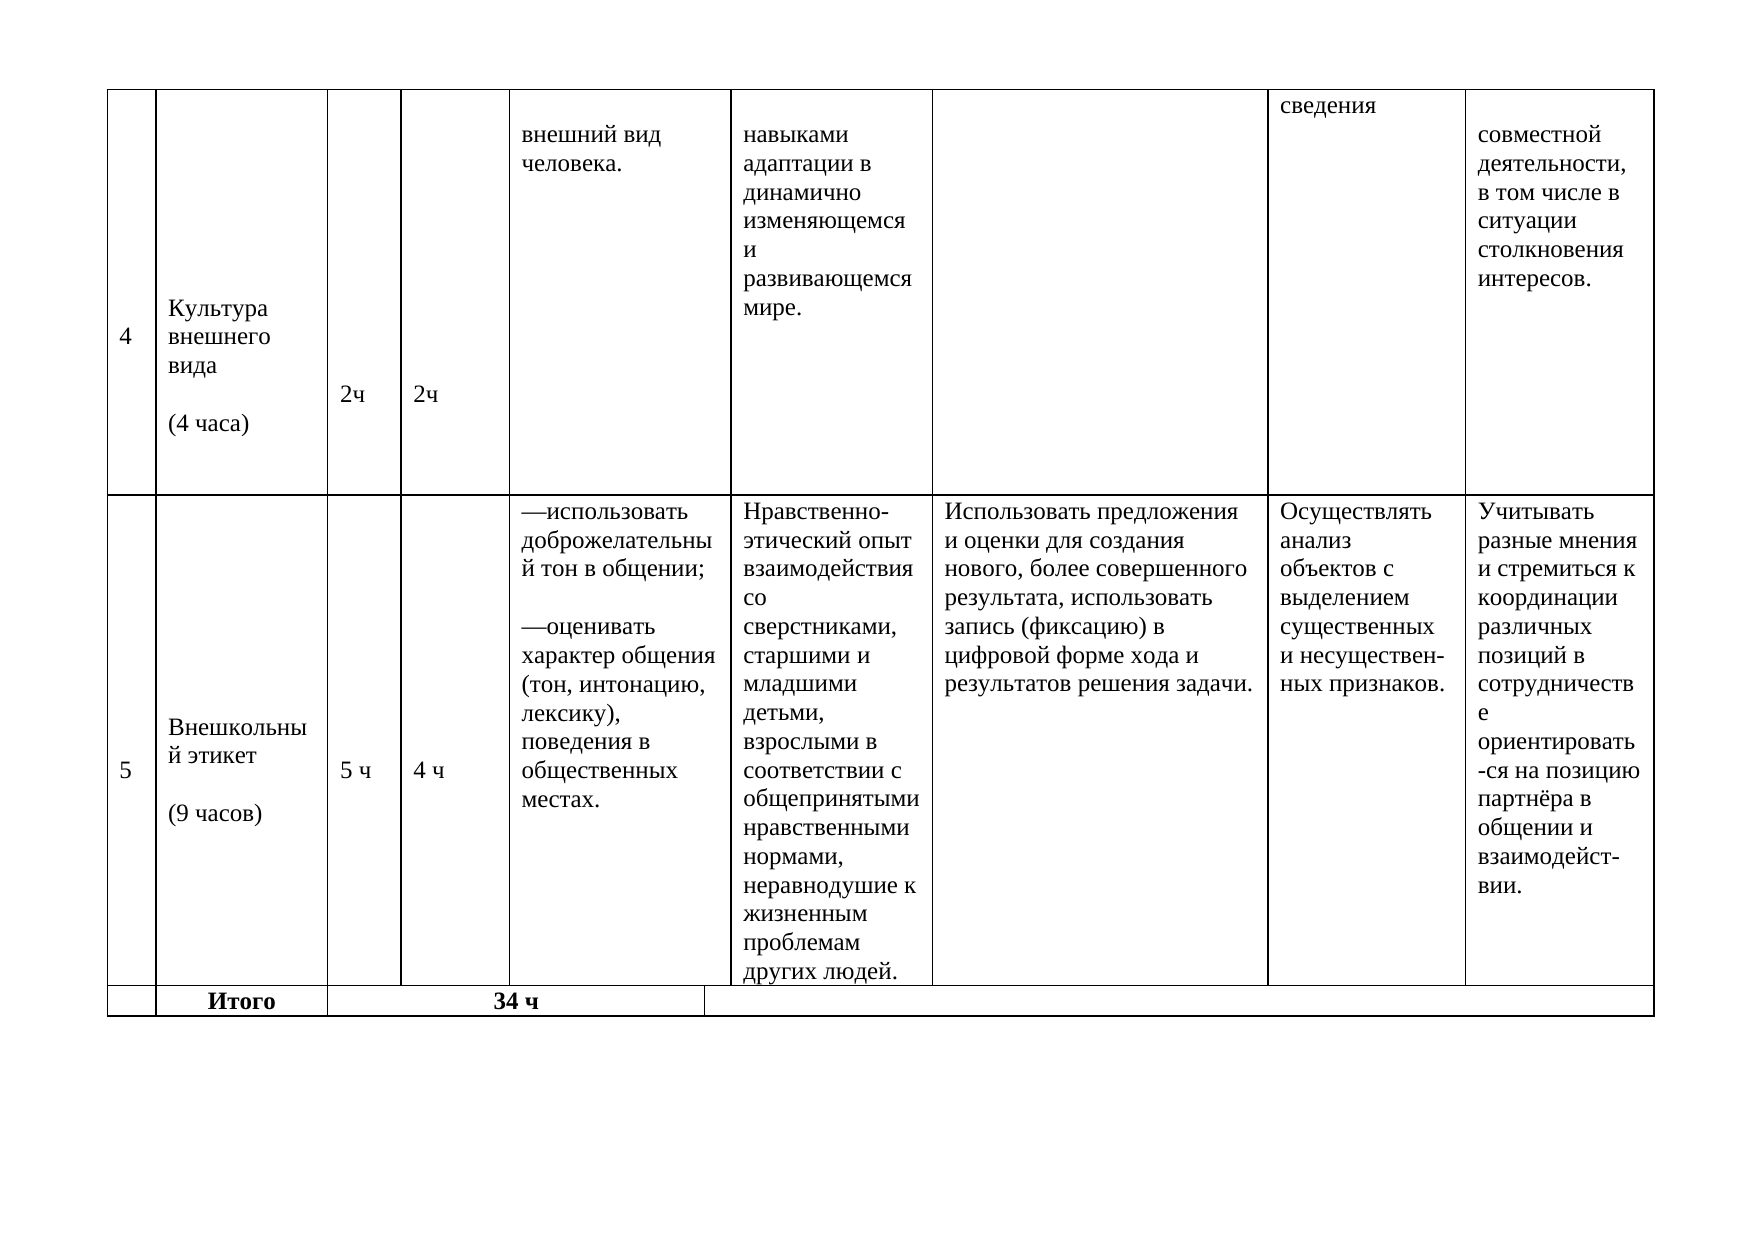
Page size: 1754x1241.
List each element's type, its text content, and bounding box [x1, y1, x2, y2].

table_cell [1466, 90, 1653, 494]
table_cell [510, 90, 730, 494]
table_cell [705, 986, 1653, 1015]
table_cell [933, 90, 1267, 494]
table_cell 5 [108, 496, 155, 985]
table_cell Использовать предложения и оценки для создания нового, более совершенного результата, использовать запись (фиксацию) в цифровой форме хода и результатов решения задачи. [933, 496, 1267, 985]
table_cell —использовать доброжелательный тон в общении; —оценивать характер общения (тон, интонацию, лексику), поведения в общественных местах. [510, 496, 730, 985]
table_cell 2ч [402, 90, 509, 494]
table_cell Внешкольный этикет (9 часов) [157, 496, 327, 985]
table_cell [732, 90, 932, 494]
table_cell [157, 90, 327, 494]
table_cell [1269, 90, 1465, 494]
table_cell 5 ч [328, 496, 400, 985]
table_cell [108, 986, 155, 1015]
table_cell Нравственно-этический опыт взаимодействия со сверстниками, старшими и младшими детьми, взрослыми в соответствии с общепринятыми нравственными нормами, неравнодушие к жизненным проблемам других людей. [732, 496, 932, 985]
table_cell 2ч [328, 90, 400, 494]
table_cell Осуществлять анализ объектов с выделением существенных и несуществен-ных признаков. [1269, 496, 1465, 985]
table_cell Учитывать разные мнения и стремиться к координации различных позиций в сотрудничестве ориентировать-ся на позицию партнёра в общении и взаимодейст-вии. [1466, 496, 1653, 985]
table_cell 4 [108, 90, 155, 494]
table_cell 34 ч [328, 986, 704, 1015]
table_cell 4 ч [402, 496, 509, 985]
table_cell Итого [157, 986, 327, 1015]
